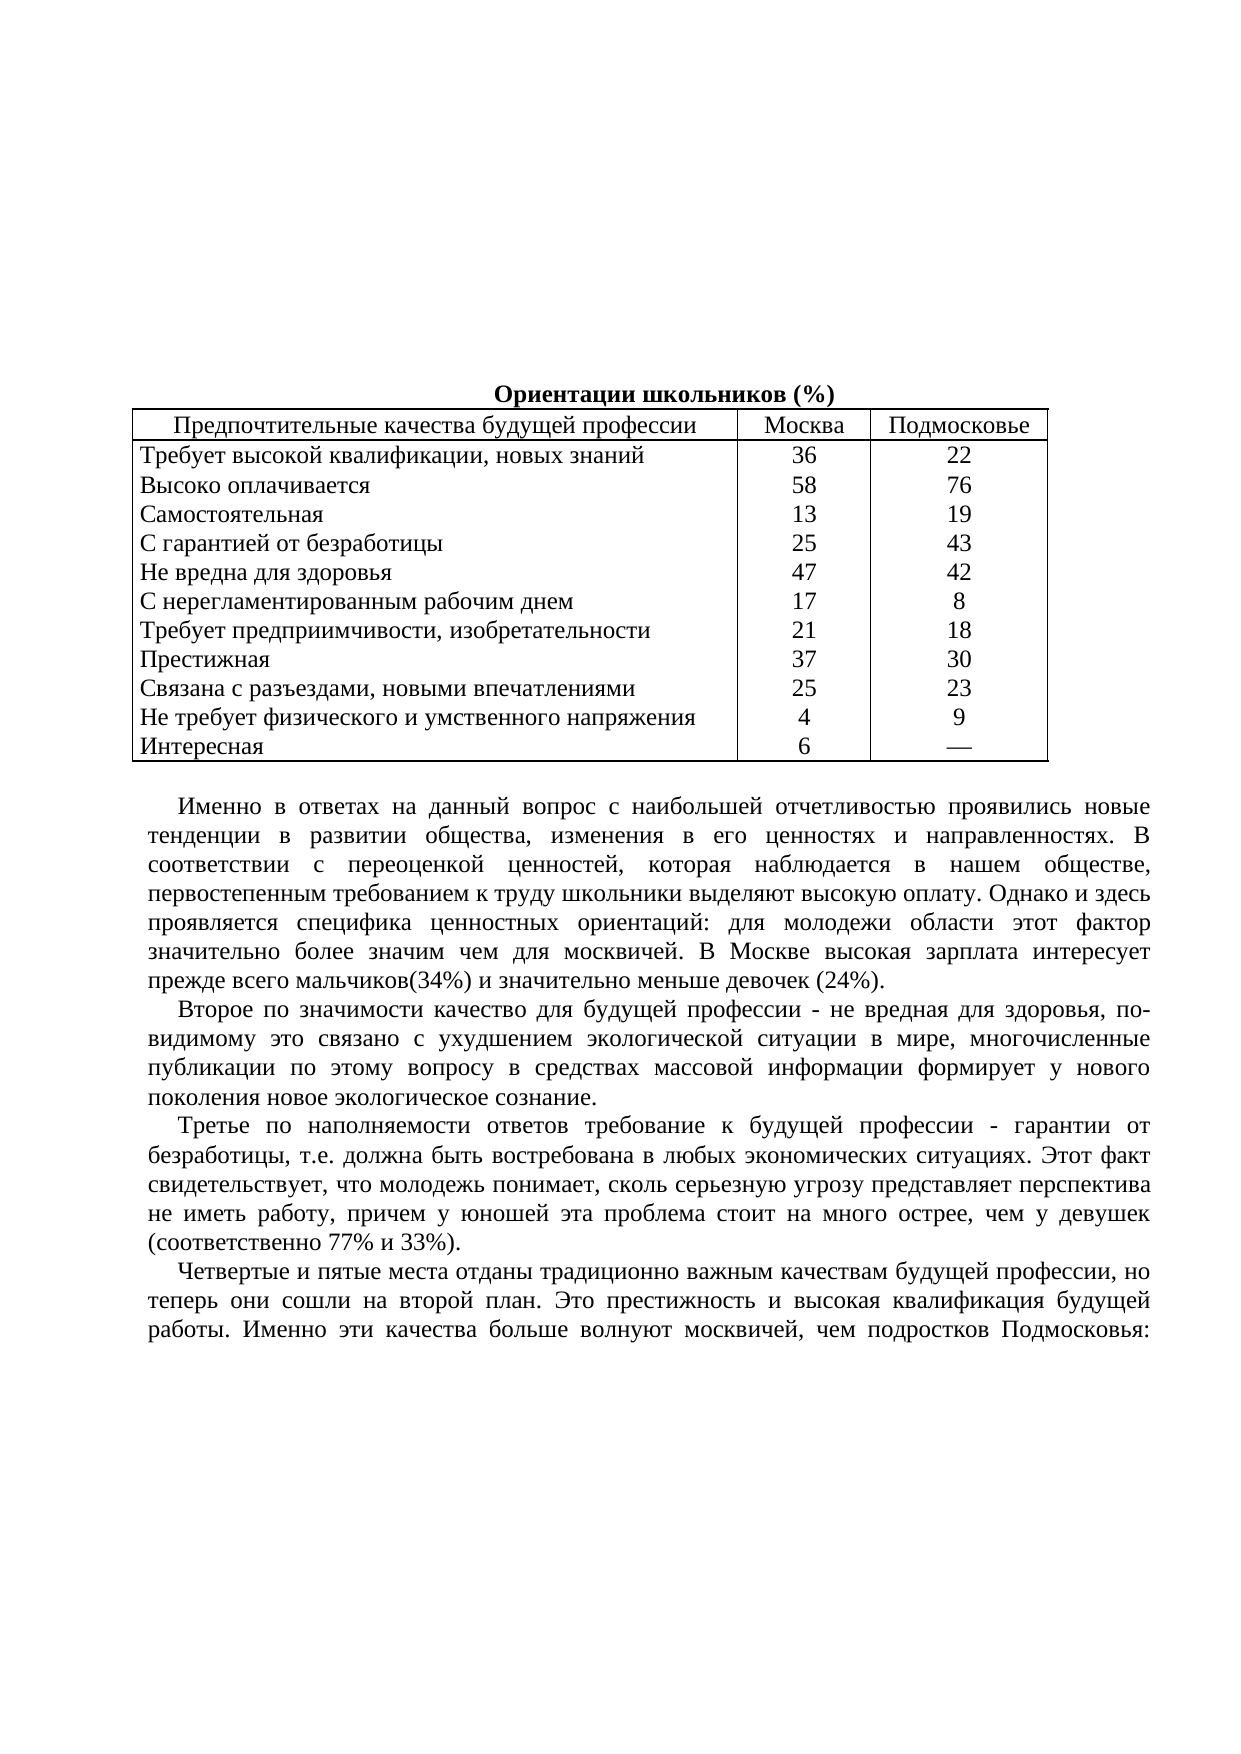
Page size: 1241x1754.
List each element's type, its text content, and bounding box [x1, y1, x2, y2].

text Именно в ответах на данный вопрос с наибольшей отчетливостью проявились новые тенденции в развитии общества, изменения в его ценностях и направленностях. В соответствии с переоценкой ценностей, которая наблюдается в нашем обществе, первостепенным требованием к труду школьники выделяют высокую оплату. Однако и здесь проявляется специфика ценностных ориентаций: для молодежи области этот фактор значительно более значим чем для москвичей. В Москве высокая зарплата интересует прежде всего мальчиков(34%) и значительно меньше девочек (24%). [148, 791, 1152, 994]
table_cell Требует высокой квалификации, новых знаний [133, 441, 737, 469]
table_header Москва [738, 410, 870, 439]
table_cell С нерегламентированным рабочим днем [133, 586, 737, 615]
table_cell Не вредна для здоровья [133, 557, 737, 586]
table_cell 42 [871, 557, 1047, 586]
table_cell Требует предприимчивости, изобретательности [133, 615, 737, 644]
table_cell 25 [738, 673, 870, 702]
table_cell 8 [871, 586, 1047, 615]
table_cell 19 [871, 499, 1047, 528]
table_cell 17 [738, 586, 870, 615]
table_cell 21 [738, 615, 870, 644]
table_header Подмосковье [871, 410, 1047, 439]
table_cell 9 [871, 702, 1047, 731]
table_cell Интересная [133, 731, 737, 760]
table_cell 23 [871, 673, 1047, 702]
table_cell — [871, 731, 1047, 760]
table_cell 43 [871, 528, 1047, 557]
table_cell 18 [871, 615, 1047, 644]
table_header Предпочтительные качества будущей профессии [133, 410, 737, 439]
table_cell 25 [738, 528, 870, 557]
table_cell 13 [738, 499, 870, 528]
table_cell Престижная [133, 644, 737, 673]
table_cell 22 [871, 441, 1047, 469]
text Второе по значимости качество для будущей профессии - не вредная для здоровья, по-видимому это связано с ухудшением экологической ситуации в мире, многочисленные публикации по этому вопросу в средствах массовой информации формирует у нового поколения новое экологическое сознание. [148, 994, 1152, 1110]
table_cell С гарантией от безработицы [133, 528, 737, 557]
table_cell Самостоятельная [133, 499, 737, 528]
table_cell 4 [738, 702, 870, 731]
text Ориентации школьников (%) [148, 379, 1152, 408]
table_cell 76 [871, 470, 1047, 498]
table_cell 30 [871, 644, 1047, 673]
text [148, 1256, 1152, 1343]
table_cell 36 [738, 441, 870, 469]
table_cell 37 [738, 644, 870, 673]
table_cell 47 [738, 557, 870, 586]
table_cell Не требует физического и умственного напряжения [133, 702, 737, 731]
table_cell 6 [738, 731, 870, 760]
table_cell 58 [738, 470, 870, 498]
text Третье по наполняемости ответов требование к будущей профессии - гарантии от безработицы, т.е. должна быть востребована в любых экономических ситуациях. Этот факт свидетельствует, что молодежь понимает, сколь серьезную угрозу представляет перспектива не иметь работу, причем у юношей эта проблема стоит на много острее, чем у девушек (соответственно 77% и 33%). [148, 1110, 1152, 1256]
table_cell Связана с разъездами, новыми впечатлениями [133, 673, 737, 702]
table_cell Высоко оплачивается [133, 470, 737, 498]
